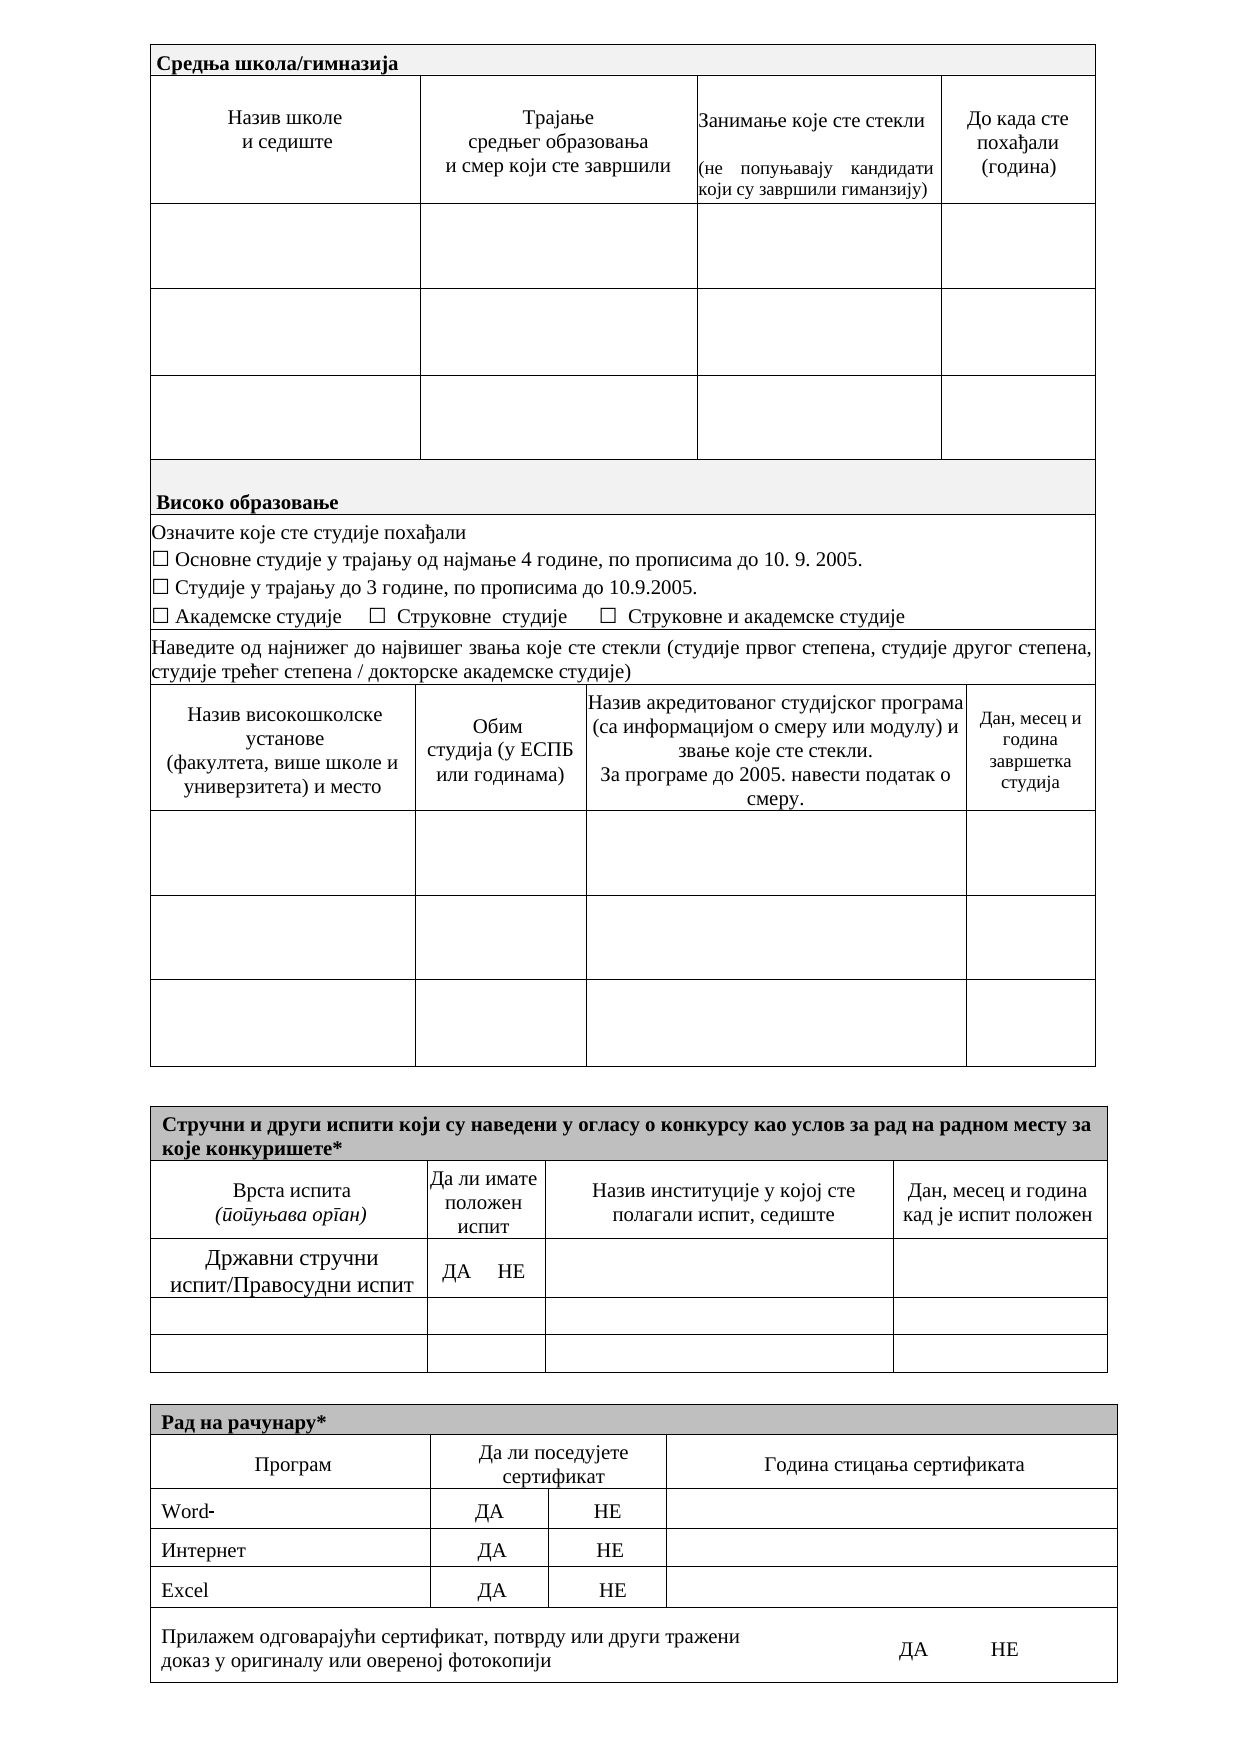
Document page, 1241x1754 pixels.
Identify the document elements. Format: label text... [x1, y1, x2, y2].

table_cell [967, 980, 1095, 1066]
table_cell Врста испита (попуњава орган) [151, 1161, 427, 1238]
table_cell [698, 289, 941, 375]
table_cell [416, 896, 586, 979]
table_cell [151, 45, 1095, 74]
table_cell ДА [431, 1489, 548, 1528]
table_cell [587, 896, 966, 979]
table_cell Занимање које сте стекли (не попуњавају кандидати који су завршили гиманзију) [698, 76, 941, 203]
table_cell [151, 896, 415, 979]
table_cell [546, 1298, 893, 1334]
table_cell [667, 1567, 1117, 1607]
table_cell Државни стручни испит/Правосудни испит [151, 1239, 427, 1297]
table_cell [667, 1489, 1117, 1528]
table_cell Excel [151, 1567, 430, 1607]
table_cell Назив високошколске установе (факултета, више школе и универзитета) и место [151, 685, 415, 810]
table_cell ДА [431, 1529, 548, 1566]
table_cell [416, 811, 586, 894]
table_cell Интернет [151, 1529, 430, 1566]
table_cell [151, 811, 415, 894]
table_cell Дан, месец и година кад је испит положен [894, 1161, 1107, 1238]
table_cell НЕ [549, 1567, 666, 1607]
table_cell [421, 289, 697, 375]
table_cell Означите које сте студије похађали Основне студије у трајању од најмање 4 године, по прописима до 10. 9. 2005. Студије у трајању до 3 године, по прописима до 10.9.2005. Академске студије Струковне студије Струковне и академске студије [151, 515, 1095, 629]
table_cell [894, 1335, 1107, 1372]
table_cell [942, 289, 1095, 375]
table_cell НЕ [549, 1529, 666, 1566]
table_cell [151, 1335, 427, 1372]
table_cell Word [151, 1489, 430, 1528]
table_cell ДА НЕ [428, 1239, 545, 1297]
table_cell [942, 376, 1095, 459]
table_cell [894, 1239, 1107, 1297]
table_cell [942, 204, 1095, 288]
table_cell Назив институције у којој сте полагали испит, седиште [546, 1161, 893, 1238]
table_cell [698, 376, 941, 459]
table_cell [967, 811, 1095, 894]
table_cell Наведите од најнижег до највишег звања које сте стекли (студије првог степена, студије другог степена, студије трећег степена / докторске академске студије) [151, 630, 1095, 683]
table_cell [151, 376, 420, 459]
table_cell [151, 289, 420, 375]
table_cell [967, 896, 1095, 979]
table_cell [421, 376, 697, 459]
table_cell Високо образовање [151, 460, 1095, 514]
table_header Стручни и други испити који су наведени у огласу о конкурсу као услов за рад на радном месту за које конкуришете* [151, 1107, 1107, 1160]
table_cell [151, 1298, 427, 1334]
table_cell [587, 980, 966, 1066]
table_cell [546, 1335, 893, 1372]
table_cell Трајање средњег образовања и смер који сте завршили [421, 76, 697, 203]
table_cell Да ли поседујете сертификат [431, 1435, 666, 1488]
table_cell Обим студија (у ЕСПБ или годинама) [416, 685, 586, 810]
table_cell Дан, месец и година завршетка студија [967, 685, 1095, 810]
table_cell НЕ [549, 1489, 666, 1528]
table_cell [151, 204, 420, 288]
table_cell Назив акредитованог студијског програма (са информацијом о смеру или модулу) и звање које сте стекли. За програме до 2005. навести податак о смеру. [587, 685, 966, 810]
table_cell [667, 1529, 1117, 1566]
table_header Рад на рачунару* [151, 1405, 1117, 1434]
table_cell [151, 980, 415, 1066]
table_cell Прилажем одговарајући сертификат, потврду или други тражени доказ у оригиналу или овереној фотокопији [151, 1608, 888, 1682]
table_cell До када сте похађали (година) [942, 76, 1095, 203]
table_cell [428, 1335, 545, 1372]
table_cell [587, 811, 966, 894]
table_cell ДА НЕ [888, 1608, 1117, 1682]
table_cell Година стицања сертификата [667, 1435, 1117, 1488]
table_cell [698, 204, 941, 288]
table_cell [428, 1298, 545, 1334]
table_cell [416, 980, 586, 1066]
table_cell [546, 1239, 893, 1297]
table_cell [894, 1298, 1107, 1334]
table_cell Да ли имате положен испит [428, 1161, 545, 1238]
table_cell ДА [431, 1567, 548, 1607]
table_cell Програм [151, 1435, 430, 1488]
table_cell [421, 204, 697, 288]
table_cell Назив школе и седиште [151, 76, 420, 203]
